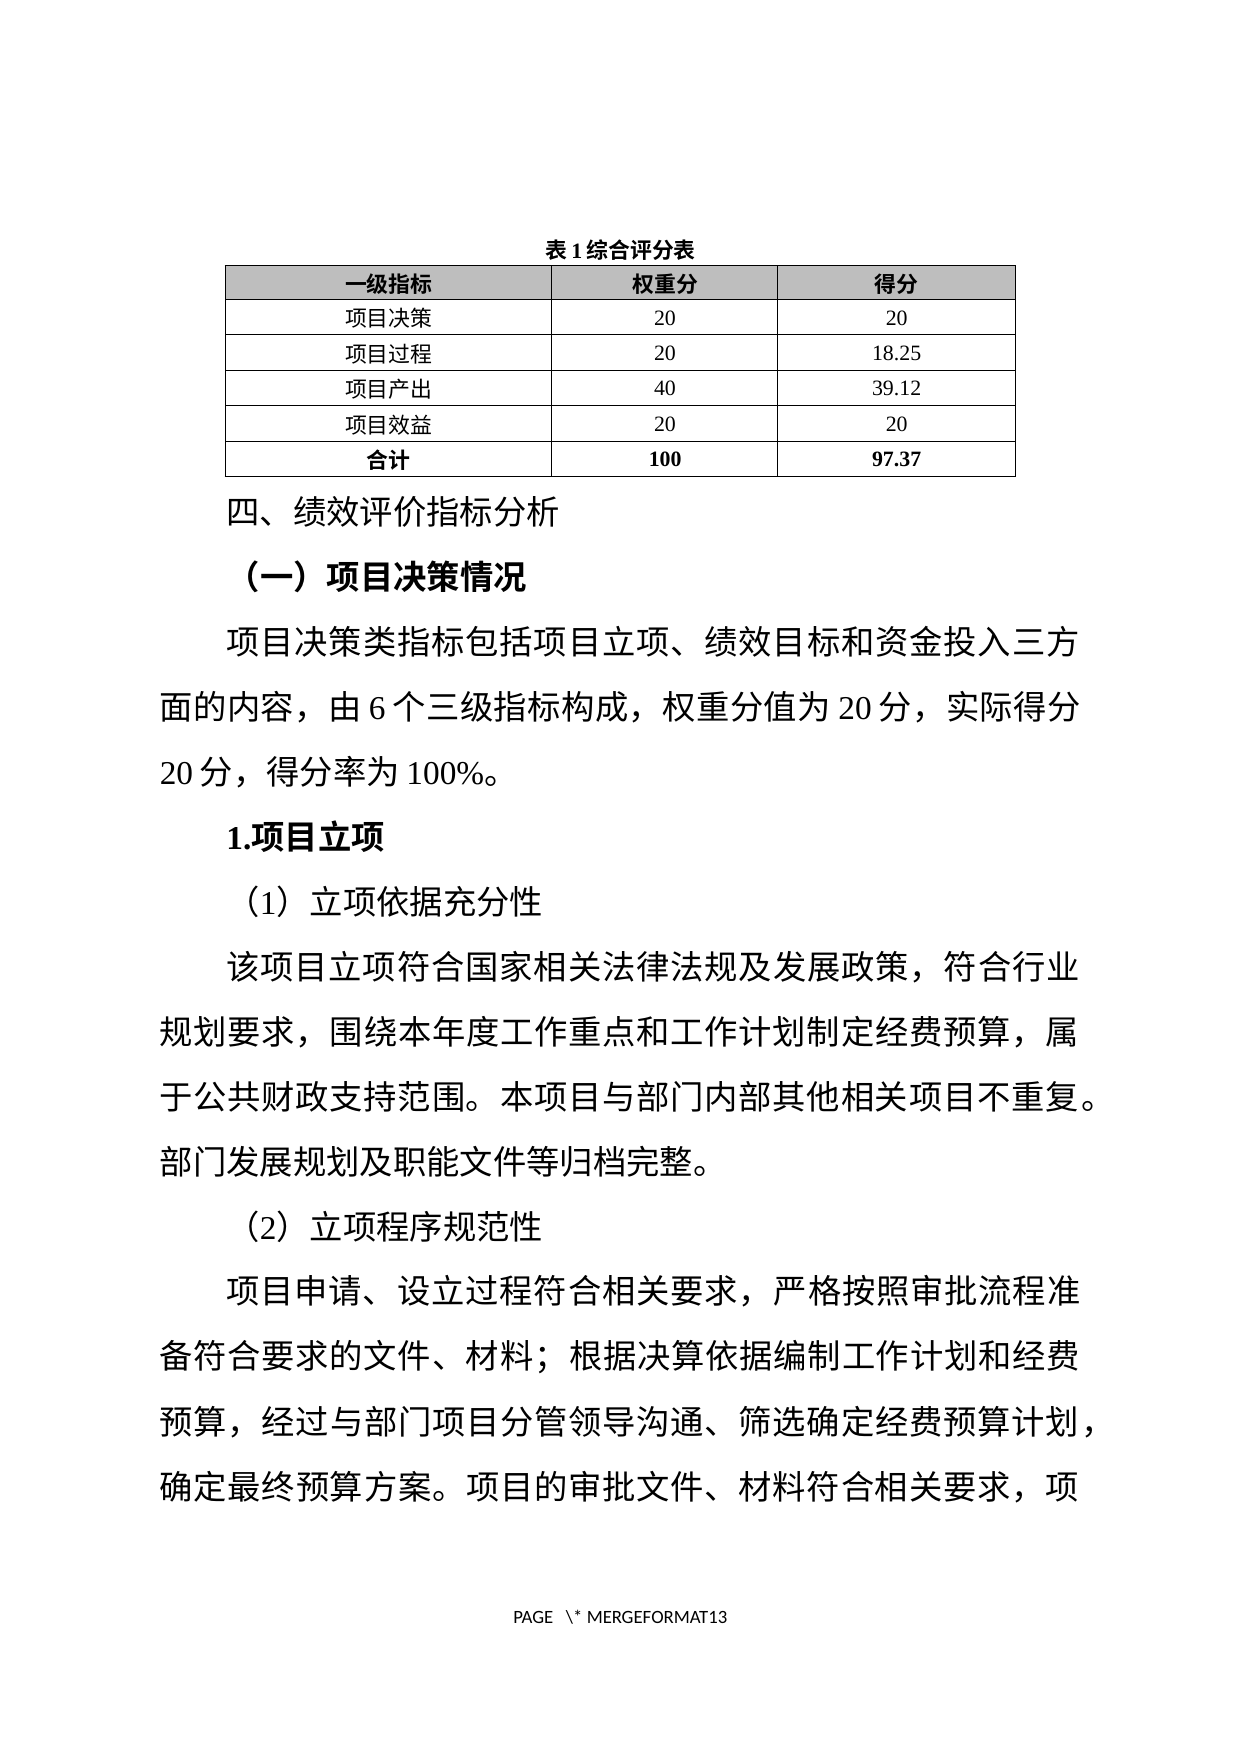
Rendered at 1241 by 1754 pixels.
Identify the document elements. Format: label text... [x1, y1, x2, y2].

table_header 得分 [778, 266, 1015, 299]
table_cell 100 [552, 442, 777, 476]
table_cell 项目效益 [226, 406, 551, 441]
table_cell 项目过程 [226, 335, 551, 370]
text 该项目立项符合国家相关法律法规及发展政策，符合行业规划要求，围绕本年度工作重点和工作计划制定经费预算，属于公共财政支持范围。本项目与部门内部其他相关项目不重复。部门发展规划及职能文件等归档完整。 [159, 932, 1081, 1192]
text （2）立项程序规范性 [159, 1192, 1081, 1257]
title 表1综合评分表 [159, 233, 1081, 265]
table_cell 20 [778, 300, 1015, 334]
title （一）项目决策情况 [159, 542, 1081, 607]
table_header 一级指标 [226, 266, 551, 299]
table_cell 97.37 [778, 442, 1015, 476]
table_cell 合计 [226, 442, 551, 476]
table_header 权重分 [552, 266, 777, 299]
table_cell 20 [552, 300, 777, 334]
table_cell 39.12 [778, 371, 1015, 405]
text （1）立项依据充分性 [159, 867, 1081, 932]
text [159, 1257, 1081, 1517]
table_cell 20 [552, 406, 777, 441]
table_cell 项目产出 [226, 371, 551, 405]
table_cell 20 [552, 335, 777, 370]
table_cell 40 [552, 371, 777, 405]
table_cell 项目决策 [226, 300, 551, 334]
text 四、绩效评价指标分析 [159, 477, 1081, 542]
table_cell 20 [778, 406, 1015, 441]
table_cell 18.25 [778, 335, 1015, 370]
text 项目决策类指标包括项目立项、绩效目标和资金投入三方面的内容，由6个三级指标构成，权重分值为20分，实际得分20分，得分率为100%。 [159, 607, 1081, 802]
text 1.项目立项 [159, 802, 1081, 867]
